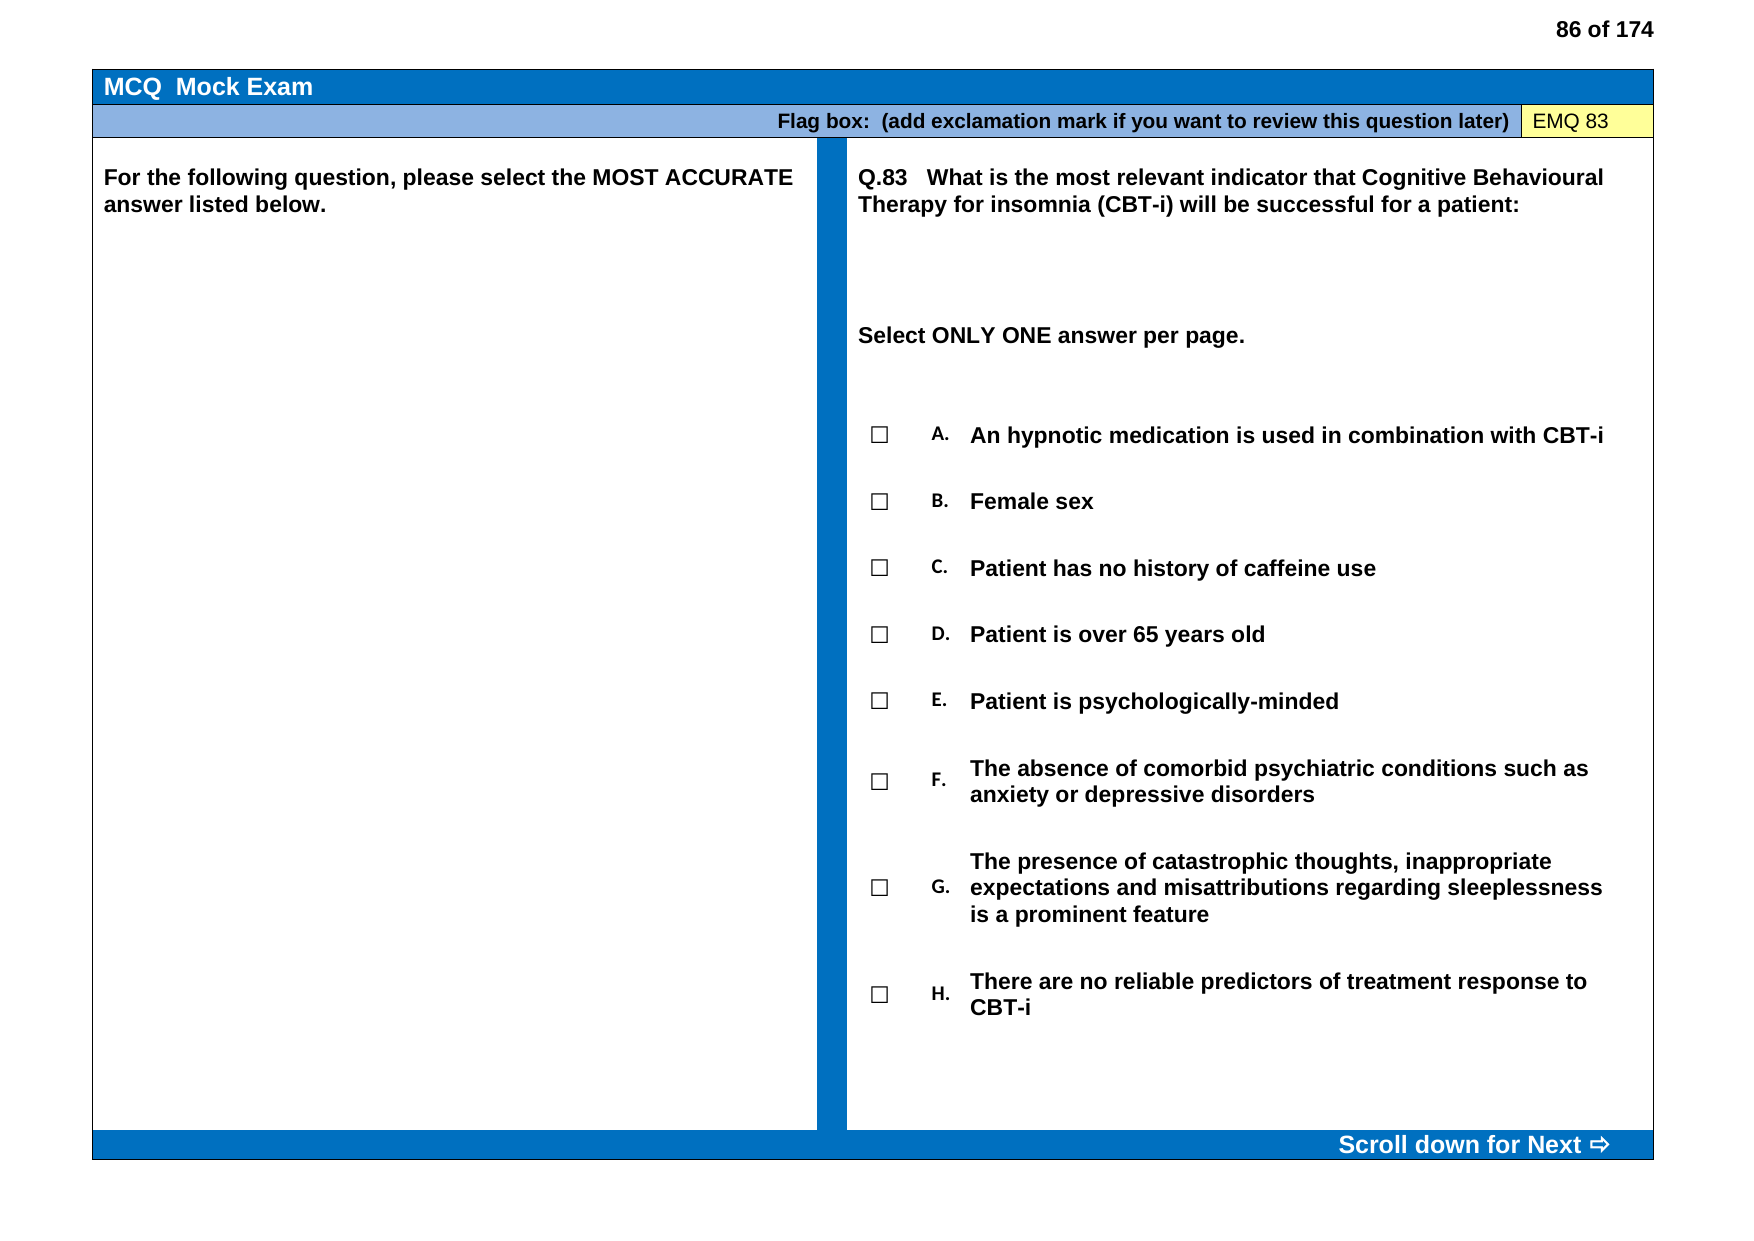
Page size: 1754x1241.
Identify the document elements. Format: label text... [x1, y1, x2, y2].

table_cell [817, 138, 847, 1130]
table_cell Q.83 What is the most relevant indicator that Cognitive Behavioural Therapy for insomnia (CBT-i) will be successful for a patient: Select ONLY ONE answer per page. [847, 138, 1653, 1130]
table_cell Scroll down for Next [1327, 1130, 1653, 1159]
table_cell Flag box: (add exclamation mark if you want to review this question later) [93, 105, 1521, 137]
table_cell [93, 1130, 1327, 1159]
table_cell EMQ 83 [1522, 105, 1653, 137]
table_cell For the following question, please select the MOST ACCURATE answer listed below. [93, 138, 817, 1130]
table_cell MCQ Mock Exam [93, 70, 1653, 104]
